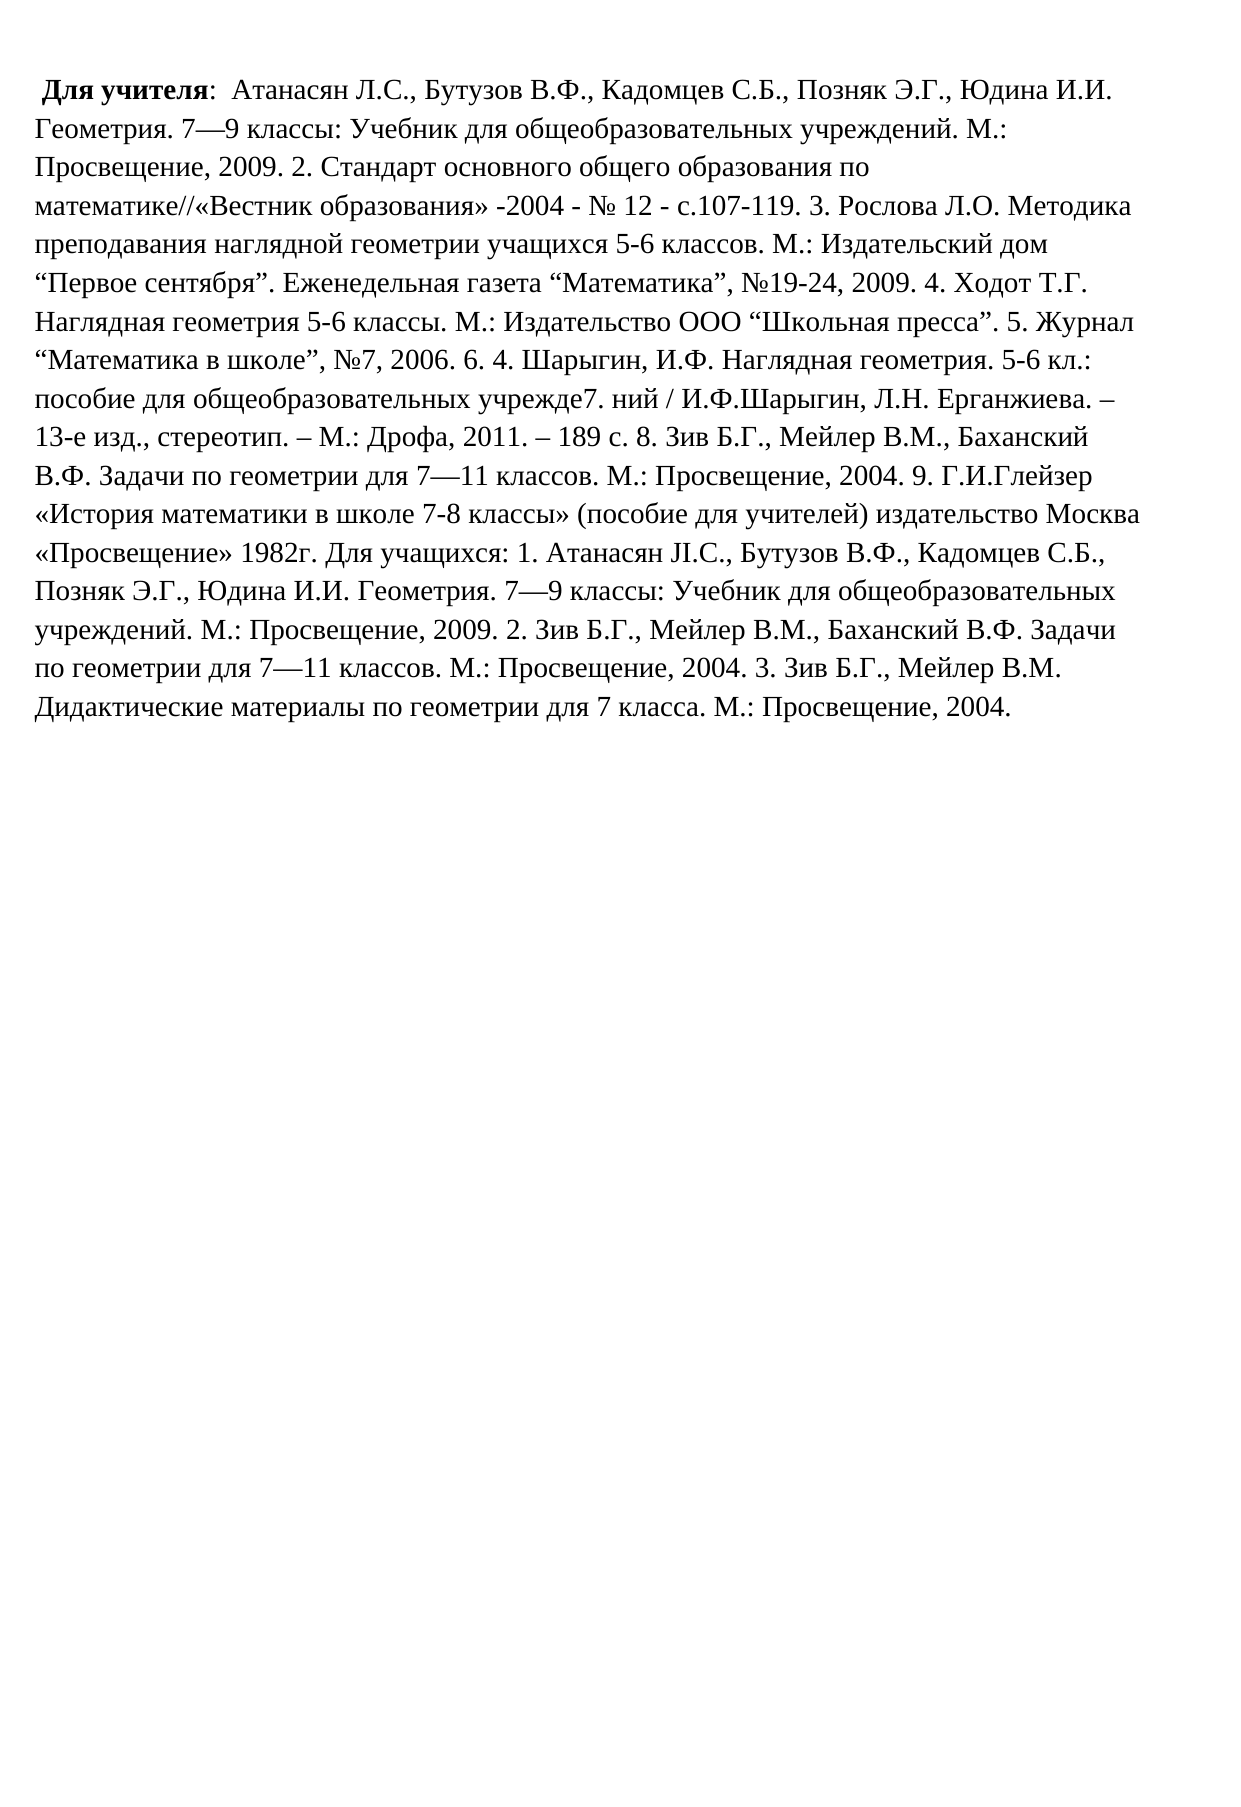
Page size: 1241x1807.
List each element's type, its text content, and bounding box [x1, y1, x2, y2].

text Для учителя: Атанасян Л.С., Бутузов В.Ф., Кадомцев С.Б., Позняк Э.Г., Юдина И.И. Геометрия. 7—9 классы: Учебник для общеобразовательных учреждений. М.: Просвещение, 2009. 2. Стандарт основного общего образования по математике//«Вестник образования» -2004 - № 12 - с.107-119. 3. Рослова Л.О. Методика преподавания наглядной геометрии учащихся 5-6 классов. М.: Издательский дом “Первое сентября”. Еженедельная газета “Математика”, №19-24, 2009. 4. Ходот Т.Г. Наглядная геометрия 5-6 классы. М.: Издательство ООО “Школьная пресса”. 5. Журнал “Математика в школе”, №7, 2006. 6. 4. Шарыгин, И.Ф. Наглядная геометрия. 5-6 кл.: пособие для общеобразовательных учрежде7. ний / И.Ф.Шарыгин, Л.Н. Ерганжиева. – 13-е изд., стереотип. – М.: Дрофа, 2011. – 189 с. 8. Зив Б.Г., Мейлер В.М., Баханский В.Ф. Задачи по геометрии для 7—11 классов. М.: Просвещение, 2004. 9. Г.И.Глейзер «История математики в школе 7-8 классы» (пособие для учителей) издательство Москва «Просвещение» 1982г. Для учащихся: 1. Атанасян JI.C., Бутузов В.Ф., Кадомцев С.Б., Позняк Э.Г., Юдина И.И. Геометрия. 7—9 классы: Учебник для общеобразовательных учреждений. М.: Просвещение, 2009. 2. Зив Б.Г., Мейлер В.М., Баханский В.Ф. Задачи по геометрии для 7—11 классов. М.: Просвещение, 2004. 3. Зив Б.Г., Мейлер В.М. Дидактические материалы по геометрии для 7 класса. М.: Просвещение, 2004. [34, 72, 1146, 723]
